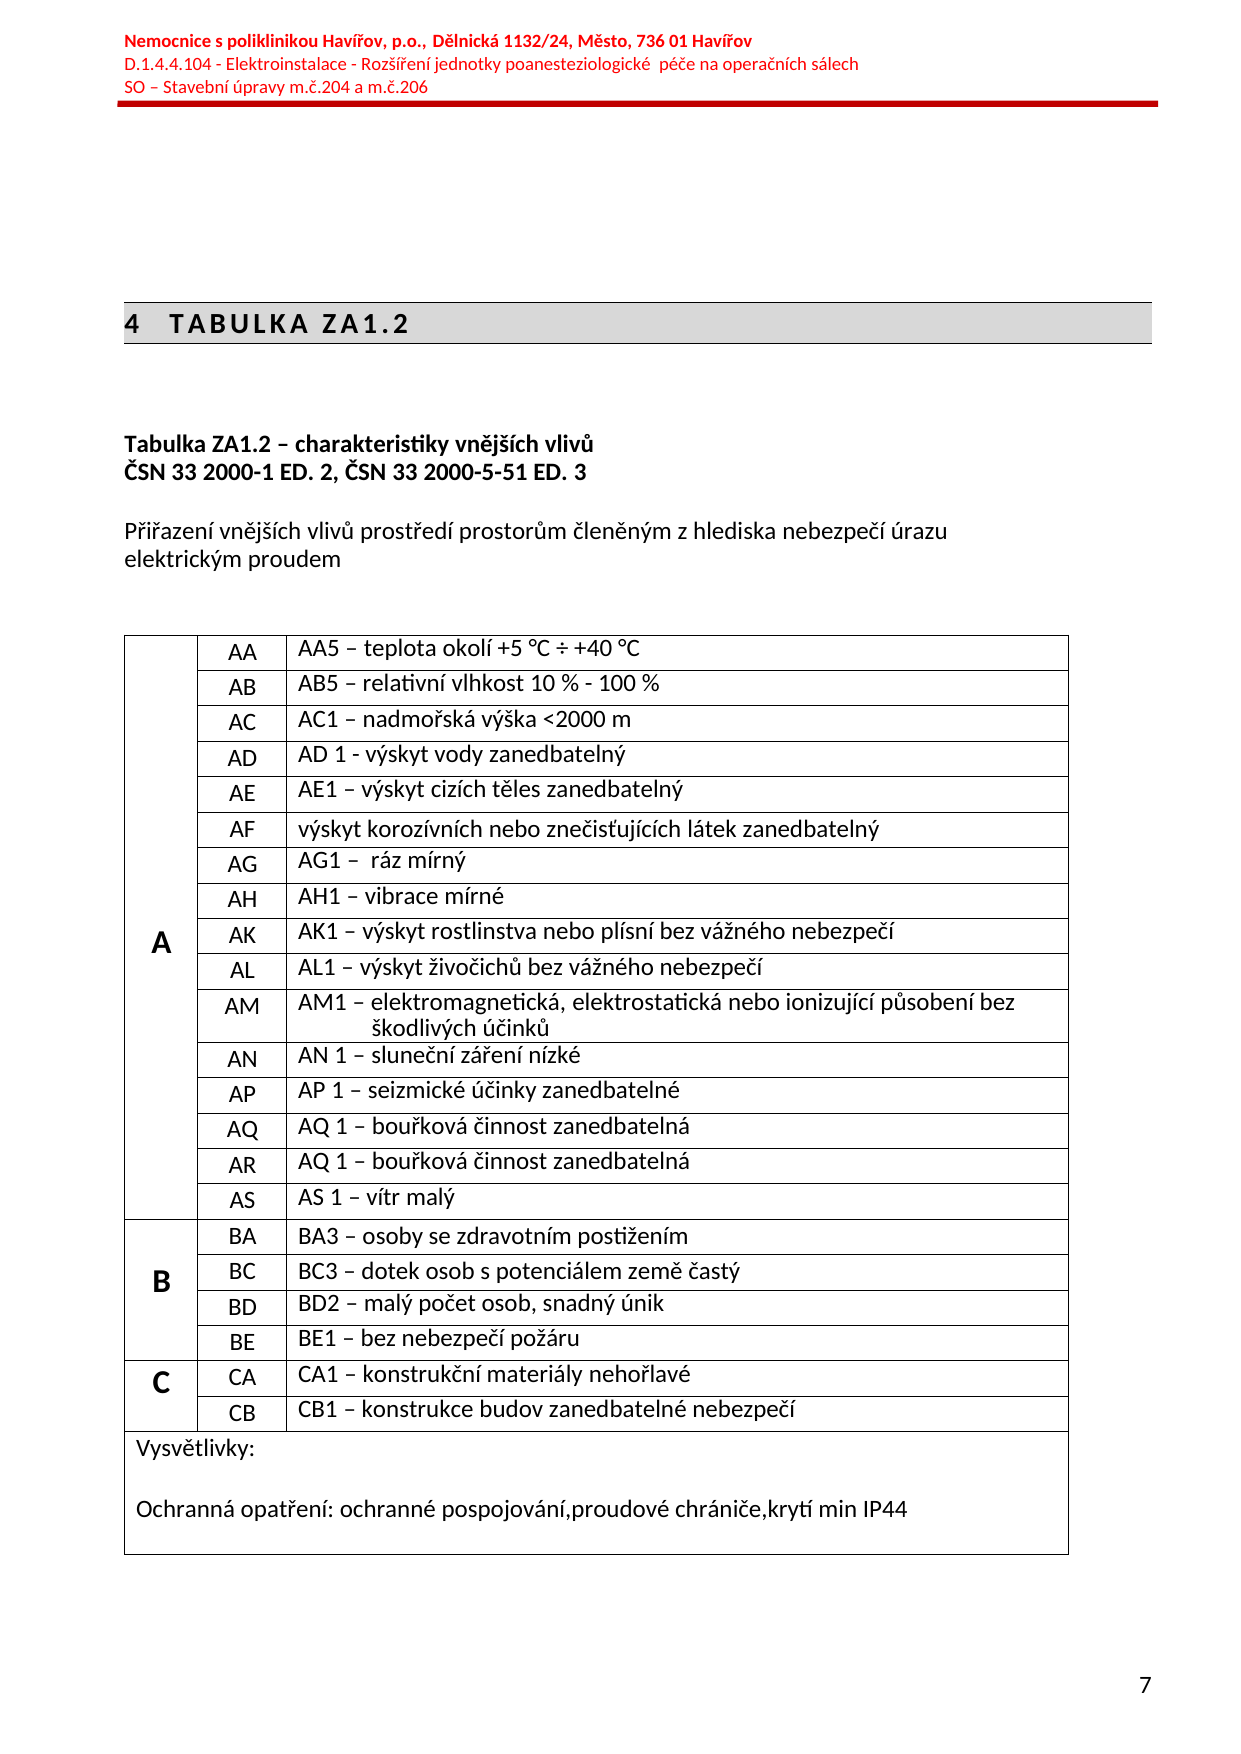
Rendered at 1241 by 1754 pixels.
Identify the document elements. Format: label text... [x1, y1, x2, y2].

table_cell BD [198, 1291, 286, 1325]
table_header AA5 – teplota okolí +5 °C ÷ +40 °C [287, 636, 1068, 670]
table_cell BC3 – dotek osob s potenciálem země častý [287, 1255, 1068, 1289]
table_cell AL [198, 954, 286, 989]
table_cell BE1 – bez nebezpečí požáru [287, 1326, 1068, 1360]
table_cell Vysvětlivky: Ochranná opatření: ochranné pospojování,proudové chrániče,krytí min IP44 [125, 1432, 1068, 1554]
table_cell AC [198, 706, 286, 741]
table_cell CA [198, 1361, 286, 1396]
table_cell AS [198, 1184, 286, 1219]
table_cell AN [198, 1043, 286, 1077]
text elektrickým proudem [124, 546, 1152, 573]
table_cell AQ 1 – bouřková činnost zanedbatelná [287, 1114, 1068, 1148]
table_cell C [125, 1361, 197, 1431]
table_cell AP 1 – seizmické účinky zanedbatelné [287, 1078, 1068, 1112]
table_cell AH [198, 884, 286, 918]
table_cell AB5 – relativní vlhkost 10 % - 100 % [287, 671, 1068, 705]
table_cell AG [198, 848, 286, 882]
table_cell AQ [198, 1114, 286, 1148]
subtitle Tabulka ZA1.2 [124, 303, 1152, 343]
table_cell AD 1 - výskyt vody zanedbatelný [287, 742, 1068, 776]
table_cell AP [198, 1078, 286, 1112]
table_cell AN 1 – sluneční záření nízké [287, 1043, 1068, 1077]
text Přiřazení vnějších vlivů prostředí prostorům členěným z hlediska nebezpečí úrazu [124, 517, 1152, 545]
table_cell AC1 – nadmořská výška <2000 m [287, 706, 1068, 741]
table_cell B [125, 1220, 197, 1360]
table_cell AD [198, 742, 286, 776]
table_cell BE [198, 1326, 286, 1360]
table_header AA [198, 636, 286, 670]
table_cell BD2 – malý počet osob, snadný únik [287, 1291, 1068, 1325]
table_cell CA1 – konstrukční materiály nehořlavé [287, 1361, 1068, 1396]
table_cell BA3 – osoby se zdravotním postižením [287, 1220, 1068, 1254]
text ČSN 33 2000-1 ED. 2, ČSN 33 2000-5-51 ED. 3 [124, 458, 1152, 486]
table_cell výskyt korozívních nebo znečisťujících látek zanedbatelný [287, 813, 1068, 847]
table_cell AE1 – výskyt cizích těles zanedbatelný [287, 777, 1068, 812]
table_cell AF [198, 813, 286, 847]
table_cell AK [198, 919, 286, 953]
table_cell CB1 – konstrukce budov zanedbatelné nebezpečí [287, 1397, 1068, 1431]
table_header A [125, 636, 197, 1219]
table_cell AG1 – ráz mírný [287, 848, 1068, 882]
table_cell BC [198, 1255, 286, 1289]
table_cell CB [198, 1397, 286, 1431]
table_cell AK1 – výskyt rostlinstva nebo plísní bez vážného nebezpečí [287, 919, 1068, 953]
table_cell AB [198, 671, 286, 705]
table_cell AH1 – vibrace mírné [287, 884, 1068, 918]
table_cell AQ 1 – bouřková činnost zanedbatelná [287, 1149, 1068, 1183]
table_cell AM1 – elektromagnetická, elektrostatická nebo ionizující působení bez škodlivých účinků [287, 990, 1068, 1042]
table_cell AE [198, 777, 286, 812]
table_cell AS 1 – vítr malý [287, 1184, 1068, 1219]
table_cell AL1 – výskyt živočichů bez vážného nebezpečí [287, 954, 1068, 989]
table_cell AM [198, 990, 286, 1042]
table_cell BA [198, 1220, 286, 1254]
table_cell AR [198, 1149, 286, 1183]
text Tabulka ZA1.2 – charakteristiky vnějších vlivů [124, 430, 1152, 458]
